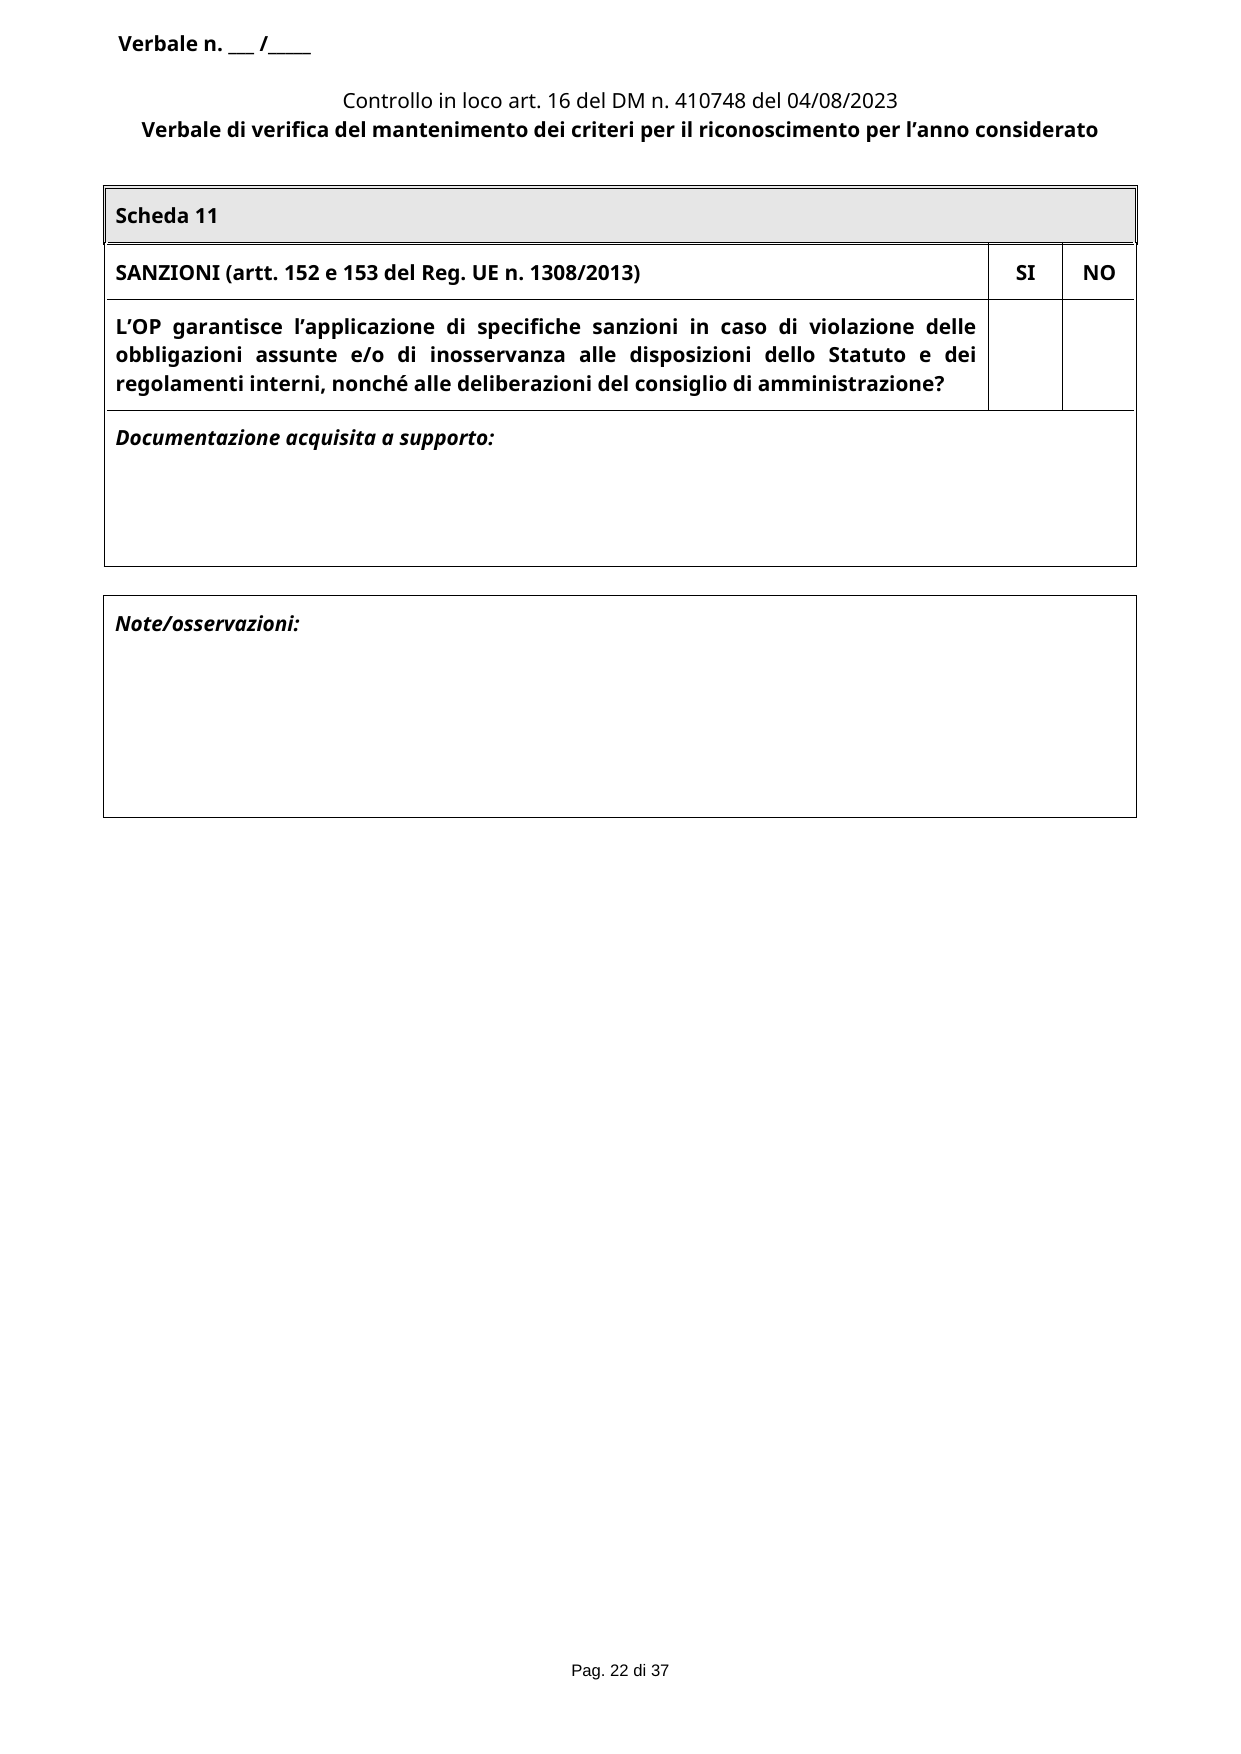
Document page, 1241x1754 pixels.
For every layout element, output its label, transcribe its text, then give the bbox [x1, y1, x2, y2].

table_header Scheda 11 [106, 189, 1135, 242]
table_cell [1063, 299, 1136, 410]
table_cell SANZIONI (artt. 152 e 153 del Reg. UE n. 1308/2013) [105, 242, 988, 298]
table_cell NO [1063, 242, 1136, 298]
table_cell L’OP garantisce l’applicazione di specifiche sanzioni in caso di violazione delle obbligazioni assunte e/o di inosservanza alle disposizioni dello Statuto e dei regolamenti interni, nonché alle deliberazioni del consiglio di amministrazione? [105, 299, 988, 410]
table_cell [989, 300, 1062, 410]
table_header Note/osservazioni: [104, 596, 1136, 817]
table_cell SI [989, 245, 1062, 298]
table_cell Documentazione acquisita a supporto: [105, 410, 1136, 566]
